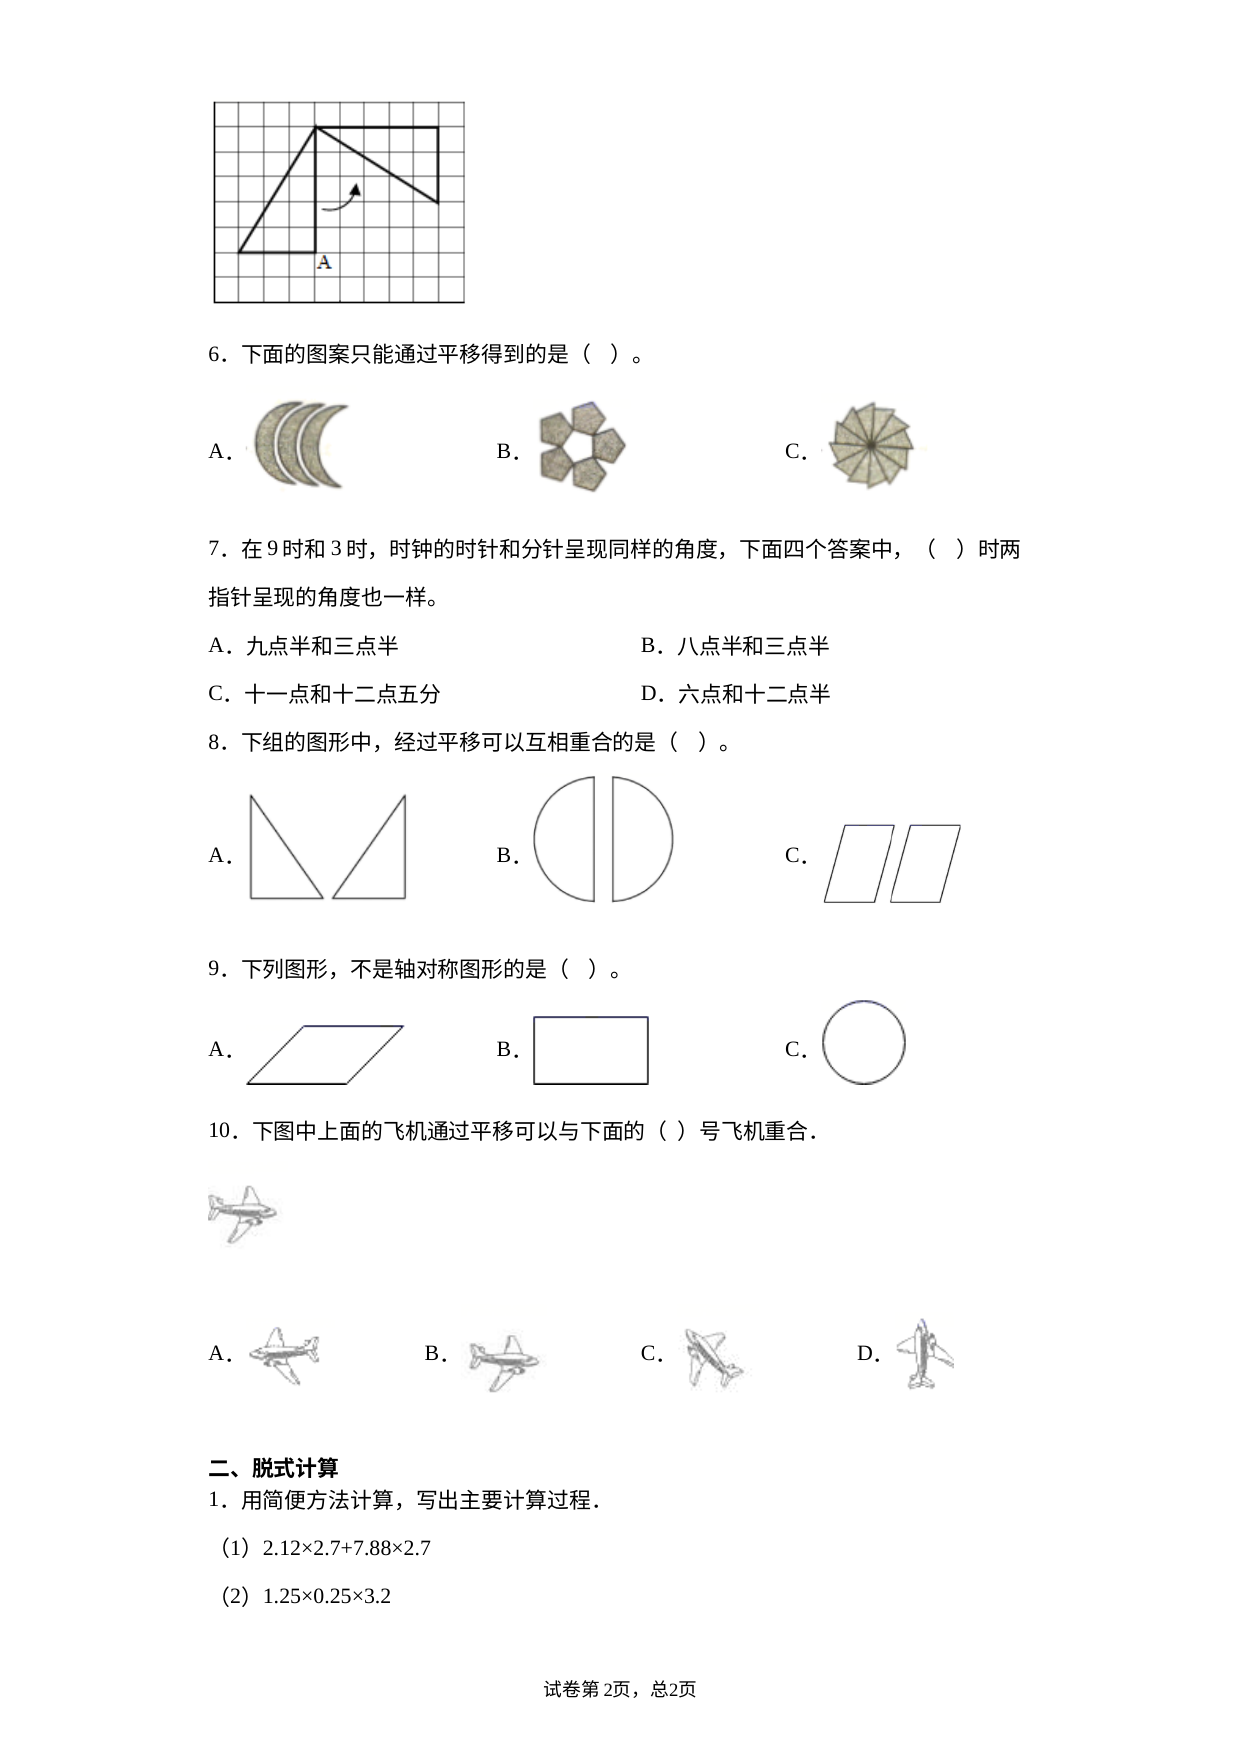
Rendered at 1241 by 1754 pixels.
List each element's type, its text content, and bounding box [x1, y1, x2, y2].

text 7．在9时和3时，时钟的时针和分针呈现同样的角度，下面四个答案中，（ ）时两指针呈现的角度也一样。 [208, 531, 1032, 612]
text C．十一点和十二点五分 D．六点和十二点半 [208, 677, 1032, 709]
text （2）1.25×0.25×3.2 [208, 1579, 1032, 1612]
picture [677, 1304, 760, 1394]
text 二、脱式计算 [208, 1450, 1032, 1483]
picture [245, 1318, 335, 1394]
picture [245, 1025, 406, 1085]
picture [532, 773, 675, 905]
picture [460, 1304, 547, 1394]
text 8．下组的图形中，经过平移可以互相重合的是（ ）。 [208, 725, 1032, 757]
picture [208, 1161, 288, 1282]
text 10．下图中上面的飞机通过平移可以与下面的（ ）号飞机重合． [208, 1113, 1032, 1146]
text 6．下面的图案只能通过平移得到的是（ ）。 [208, 337, 1032, 369]
picture [821, 1000, 906, 1085]
picture [245, 792, 412, 905]
text 1．用简便方法计算，写出主要计算过程． [208, 1483, 1032, 1515]
picture [532, 1015, 649, 1085]
text 9．下列图形，不是轴对称图形的是（ ）。 [208, 952, 1032, 984]
picture [821, 393, 928, 497]
text （1）2.12×2.7+7.88×2.7 [208, 1531, 1032, 1563]
picture [821, 823, 962, 905]
text A．九点半和三点半 B．八点半和三点半 [208, 628, 1032, 661]
picture [532, 399, 632, 497]
picture [245, 385, 357, 497]
picture [208, 97, 471, 308]
picture [894, 1312, 954, 1394]
